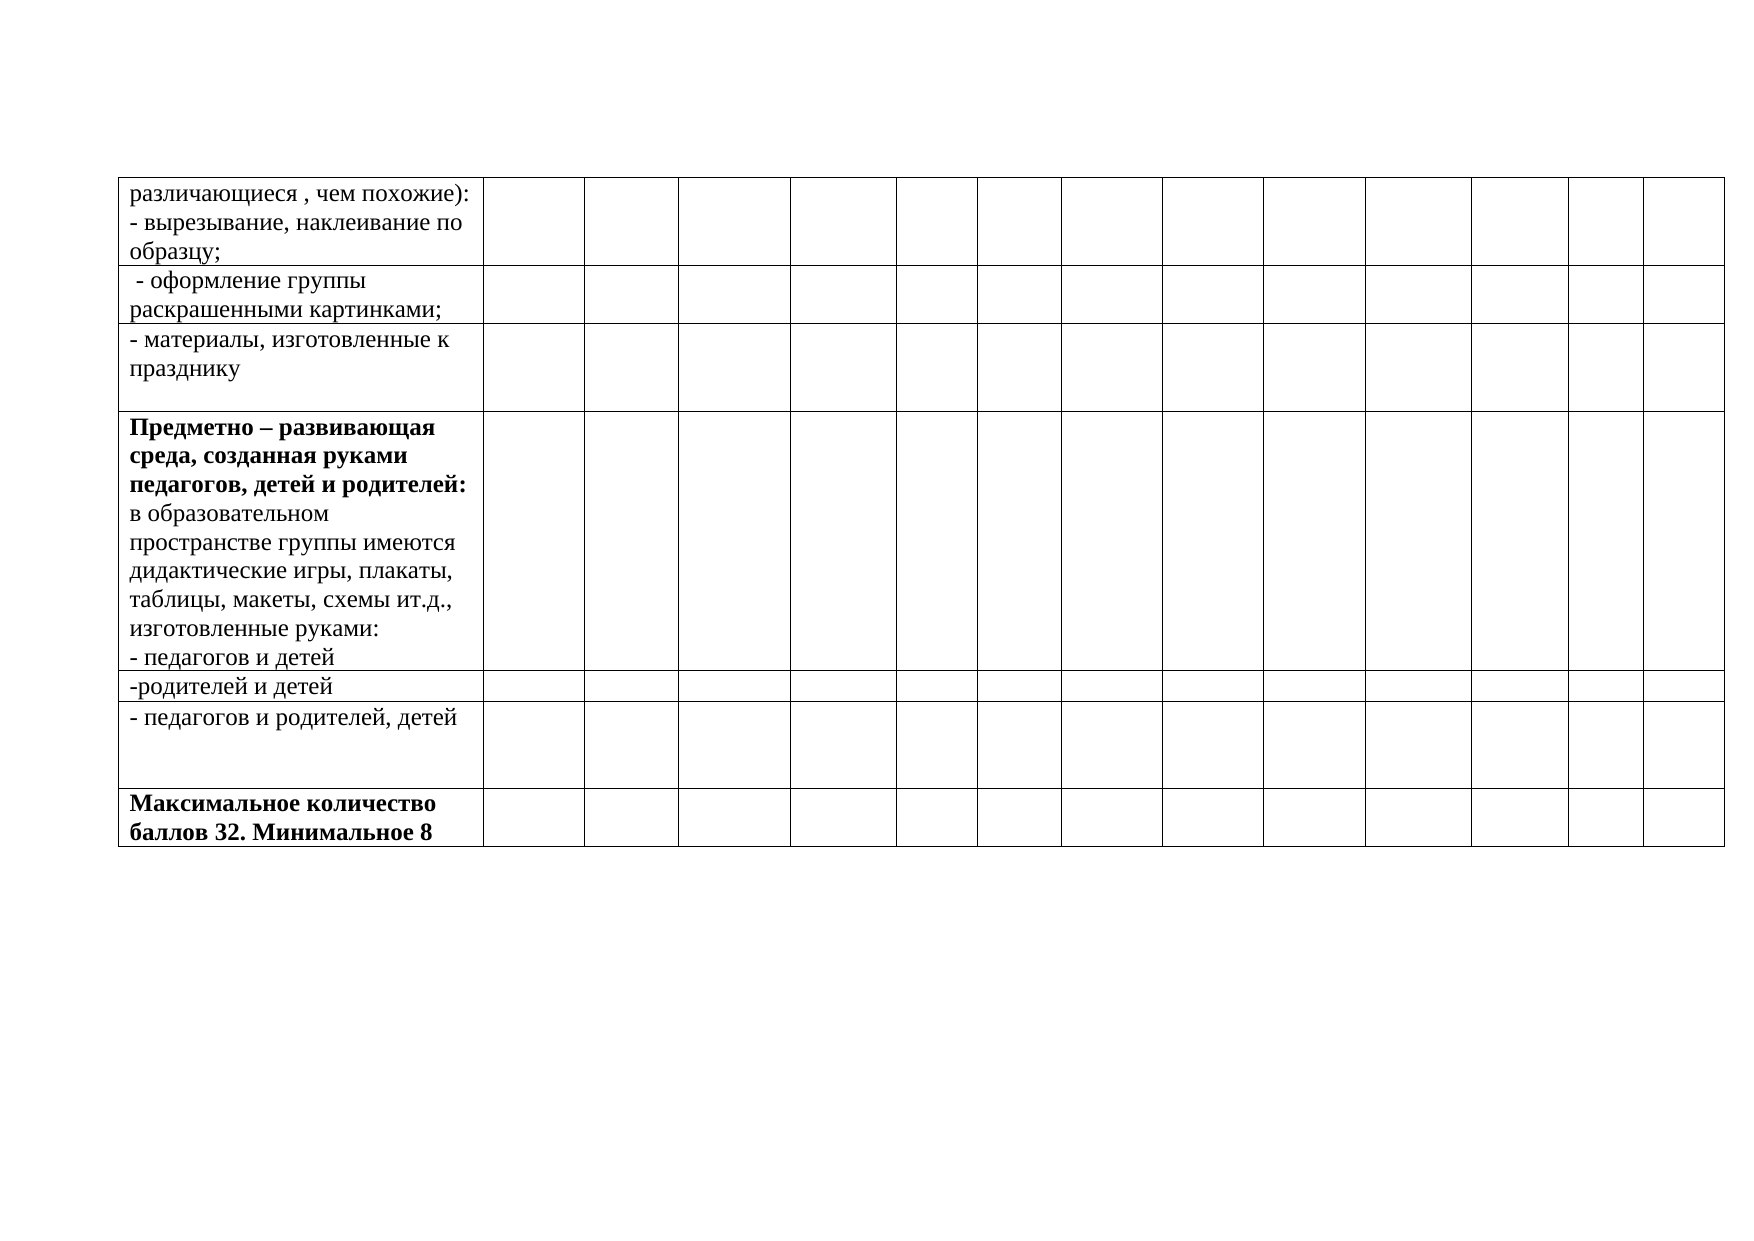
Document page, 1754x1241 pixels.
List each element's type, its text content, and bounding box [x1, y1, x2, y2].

table_cell [1264, 178, 1365, 264]
table_cell [1062, 324, 1162, 411]
table_cell [484, 178, 584, 264]
table_cell [897, 671, 977, 701]
table_cell [585, 789, 678, 846]
table_cell [585, 178, 678, 264]
table_cell [484, 266, 584, 323]
table_cell [1644, 671, 1724, 701]
table_cell [978, 266, 1061, 323]
table_cell [1366, 671, 1471, 701]
table_cell [1264, 702, 1365, 787]
table_cell [1264, 789, 1365, 846]
table_cell [897, 789, 977, 846]
table_cell [484, 671, 584, 701]
table_cell [1472, 789, 1568, 846]
table_cell [1264, 671, 1365, 701]
table_cell [1644, 324, 1724, 411]
table_cell [679, 671, 790, 701]
table_cell [1644, 178, 1724, 264]
table_cell [1264, 412, 1365, 670]
table_cell [1644, 789, 1724, 846]
table_cell [1163, 178, 1263, 264]
table_cell [897, 702, 977, 787]
table_cell [1644, 412, 1724, 670]
table_cell [585, 324, 678, 411]
table_cell [1062, 178, 1162, 264]
table_cell Предметно – развивающая среда, созданная руками педагогов, детей и родителей: в образовательном пространстве группы имеются дидактические игры, плакаты, таблицы, макеты, схемы ит.д., изготовленные руками: - педагогов и детей [119, 412, 483, 670]
table_cell [1062, 412, 1162, 670]
table_cell [1062, 671, 1162, 701]
table_cell [1366, 789, 1471, 846]
table_cell [791, 671, 896, 701]
table_cell [978, 702, 1061, 787]
table_cell [791, 178, 896, 264]
table_cell -родителей и детей [119, 671, 483, 701]
table_cell [1366, 178, 1471, 264]
table_cell [897, 412, 977, 670]
table_cell [484, 702, 584, 787]
table_cell - оформление группы раскрашенными картинками; [119, 266, 483, 323]
table_cell [1569, 412, 1643, 670]
table_cell [585, 266, 678, 323]
table_cell [1472, 702, 1568, 787]
table_cell [679, 789, 790, 846]
table_cell [978, 412, 1061, 670]
table_cell - педагогов и родителей, детей [119, 702, 483, 787]
table_cell [1366, 266, 1471, 323]
table_cell [585, 412, 678, 670]
table_cell [1062, 702, 1162, 787]
table_cell [1062, 789, 1162, 846]
table_cell [1472, 178, 1568, 264]
table_cell [484, 789, 584, 846]
table_cell - материалы, изготовленные к празднику [119, 324, 483, 411]
table_cell [978, 789, 1061, 846]
table_cell [1366, 412, 1471, 670]
table_cell [1163, 702, 1263, 787]
table_cell [484, 324, 584, 411]
table_cell [791, 789, 896, 846]
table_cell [119, 178, 483, 264]
table_cell [1366, 324, 1471, 411]
table_cell [1264, 266, 1365, 323]
table_cell [978, 178, 1061, 264]
table_cell [897, 266, 977, 323]
table_cell [1569, 671, 1643, 701]
table_cell [484, 412, 584, 670]
table_cell [978, 324, 1061, 411]
table_cell [679, 324, 790, 411]
table_cell [791, 324, 896, 411]
table_cell [679, 178, 790, 264]
table_cell Максимальное количество баллов 32. Минимальное 8 [119, 789, 483, 846]
table_cell [791, 266, 896, 323]
table_cell [1569, 266, 1643, 323]
table_cell [585, 702, 678, 787]
table_cell [897, 324, 977, 411]
table_cell [1366, 702, 1471, 787]
table_cell [1062, 266, 1162, 323]
table_cell [1163, 789, 1263, 846]
table_cell [1644, 702, 1724, 787]
table_cell [1569, 178, 1643, 264]
table_cell [679, 412, 790, 670]
table_cell [1569, 702, 1643, 787]
table_cell [585, 671, 678, 701]
table_cell [1163, 266, 1263, 323]
table_cell [1163, 671, 1263, 701]
table_cell [978, 671, 1061, 701]
table_cell [1163, 412, 1263, 670]
table_cell [1472, 266, 1568, 323]
table_cell [1163, 324, 1263, 411]
table_cell [791, 412, 896, 670]
table_cell [679, 266, 790, 323]
table_cell [1472, 324, 1568, 411]
table_cell [1569, 789, 1643, 846]
table_cell [1644, 266, 1724, 323]
table_cell [1472, 671, 1568, 701]
table_cell [1569, 324, 1643, 411]
table_cell [679, 702, 790, 787]
table_cell [1264, 324, 1365, 411]
table_cell [897, 178, 977, 264]
table_cell [1472, 412, 1568, 670]
table_cell [791, 702, 896, 787]
